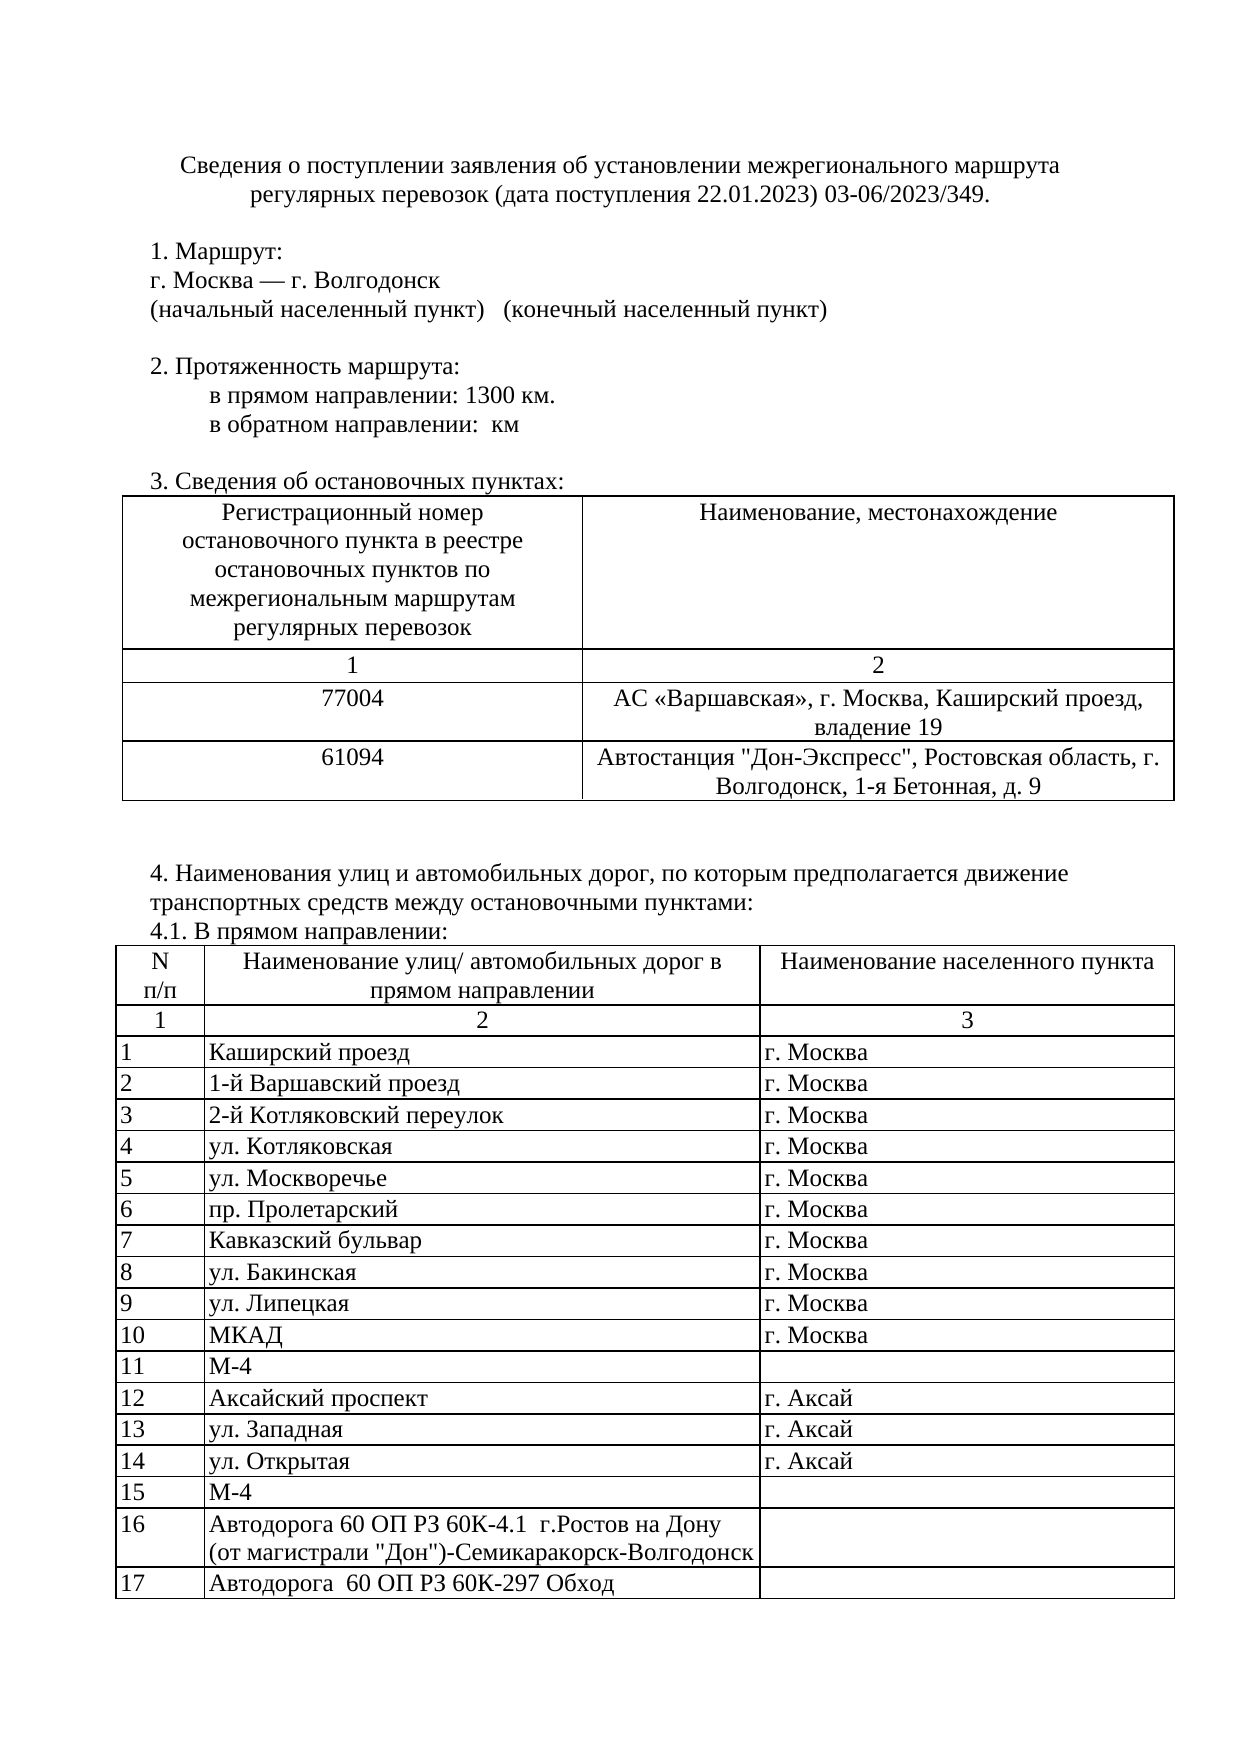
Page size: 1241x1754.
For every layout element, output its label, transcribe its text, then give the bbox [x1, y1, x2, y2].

table_cell 16 [117, 1509, 204, 1566]
text г. Москва — г. Волгодонск [150, 265, 1090, 294]
table_cell [761, 1509, 1174, 1566]
table_cell ул. Западная [205, 1415, 759, 1444]
table_cell г. Аксай [761, 1446, 1174, 1476]
table_cell МКАД [205, 1320, 759, 1350]
table_cell 2 [205, 1006, 759, 1035]
text 4.1. В прямом направлении: [150, 916, 1090, 945]
table_header Наименование улиц/ автомобильных дорог в прямом направлении [205, 946, 759, 1004]
table_cell г. Москва [761, 1037, 1174, 1067]
table_cell 61094 [123, 742, 582, 799]
table_cell ул. Бакинская [205, 1257, 759, 1287]
table_cell г. Москва [761, 1289, 1174, 1318]
table_cell 4 [117, 1131, 204, 1161]
table_cell 3 [117, 1100, 204, 1130]
text в обратном направлении: км [150, 409, 1090, 437]
table_cell 2 [117, 1068, 204, 1098]
table_cell Аксайский проспект [205, 1383, 759, 1413]
text 3. Сведения об остановочных пунктах: [150, 466, 1090, 495]
table_cell 6 [117, 1194, 204, 1224]
table_cell 9 [117, 1289, 204, 1318]
table_header N п/п [117, 946, 204, 1004]
table_cell г. Москва [761, 1257, 1174, 1287]
table_cell г. Москва [761, 1131, 1174, 1161]
table_cell пр. Пролетарский [205, 1194, 759, 1224]
table_cell 12 [117, 1383, 204, 1413]
table_cell 2-й Котляковский переулок [205, 1100, 759, 1130]
table_cell 1 [117, 1006, 204, 1035]
text (начальный населенный пункт) (конечный населенный пункт) [150, 294, 1090, 322]
table_cell ул. Липецкая [205, 1289, 759, 1318]
table_cell г. Москва [761, 1100, 1174, 1130]
table_cell 1 [123, 650, 582, 681]
table_cell г. Аксай [761, 1383, 1174, 1413]
table_cell 1-й Варшавский проезд [205, 1068, 759, 1098]
table_cell 5 [117, 1163, 204, 1193]
table_cell 15 [117, 1477, 204, 1507]
text 1. Маршрут: [150, 236, 1090, 265]
text в прямом направлении: 1300 км. [150, 380, 1090, 409]
table_cell г. Москва [761, 1320, 1174, 1350]
table_cell г. Москва [761, 1226, 1174, 1256]
table_cell Автостанция "Дон-Экспресс", Ростовская область, г. Волгодонск, 1-я Бетонная, д. 9 [583, 742, 1173, 799]
table_cell М-4 [205, 1352, 759, 1381]
table_cell 13 [117, 1415, 204, 1444]
table_cell 2 [583, 650, 1173, 681]
text 4. Наименования улиц и автомобильных дорог, по которым предполагается движение транспортных средств между остановочными пунктами: [150, 858, 1090, 916]
table_cell 8 [117, 1257, 204, 1287]
text 2. Протяженность маршрута: [150, 351, 1090, 380]
text Сведения о поступлении заявления об установлении межрегионального маршрута регулярных перевозок (дата поступления 22.01.2023) 03-06/2023/349. [150, 150, 1090, 207]
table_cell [205, 1568, 759, 1598]
table_cell АС «Варшавская», г. Москва, Каширский проезд, владение 19 [583, 683, 1173, 740]
table_cell г. Аксай [761, 1415, 1174, 1444]
table_cell [761, 1568, 1174, 1598]
table_cell [761, 1352, 1174, 1381]
table_cell [761, 1477, 1174, 1507]
table_cell Кавказский бульвар [205, 1226, 759, 1256]
table_cell 1 [117, 1037, 204, 1067]
table_cell 10 [117, 1320, 204, 1350]
table_cell 11 [117, 1352, 204, 1381]
table_cell г. Москва [761, 1194, 1174, 1224]
table_cell 77004 [123, 683, 582, 740]
table_cell Автодорога 60 ОП РЗ 60К-4.1 г.Ростов на Дону (от магистрали "Дон")-Семикаракорск-Волгодонск [205, 1509, 759, 1566]
table_cell 7 [117, 1226, 204, 1256]
table_cell Каширский проезд [205, 1037, 759, 1067]
table_cell М-4 [205, 1477, 759, 1507]
table_cell 3 [761, 1006, 1174, 1035]
table_header Наименование населенного пункта [761, 946, 1174, 1004]
table_cell г. Москва [761, 1163, 1174, 1193]
table_cell ул. Москворечье [205, 1163, 759, 1193]
table_cell 17 [117, 1568, 204, 1598]
table_cell ул. Открытая [205, 1446, 759, 1476]
table_cell 14 [117, 1446, 204, 1476]
table_header Наименование, местонахождение [583, 497, 1173, 648]
table_cell ул. Котляковская [205, 1131, 759, 1161]
table_header Регистрационный номер остановочного пункта в реестре остановочных пунктов по межрегиональным маршрутам регулярных перевозок [123, 497, 582, 648]
table_cell г. Москва [761, 1068, 1174, 1098]
